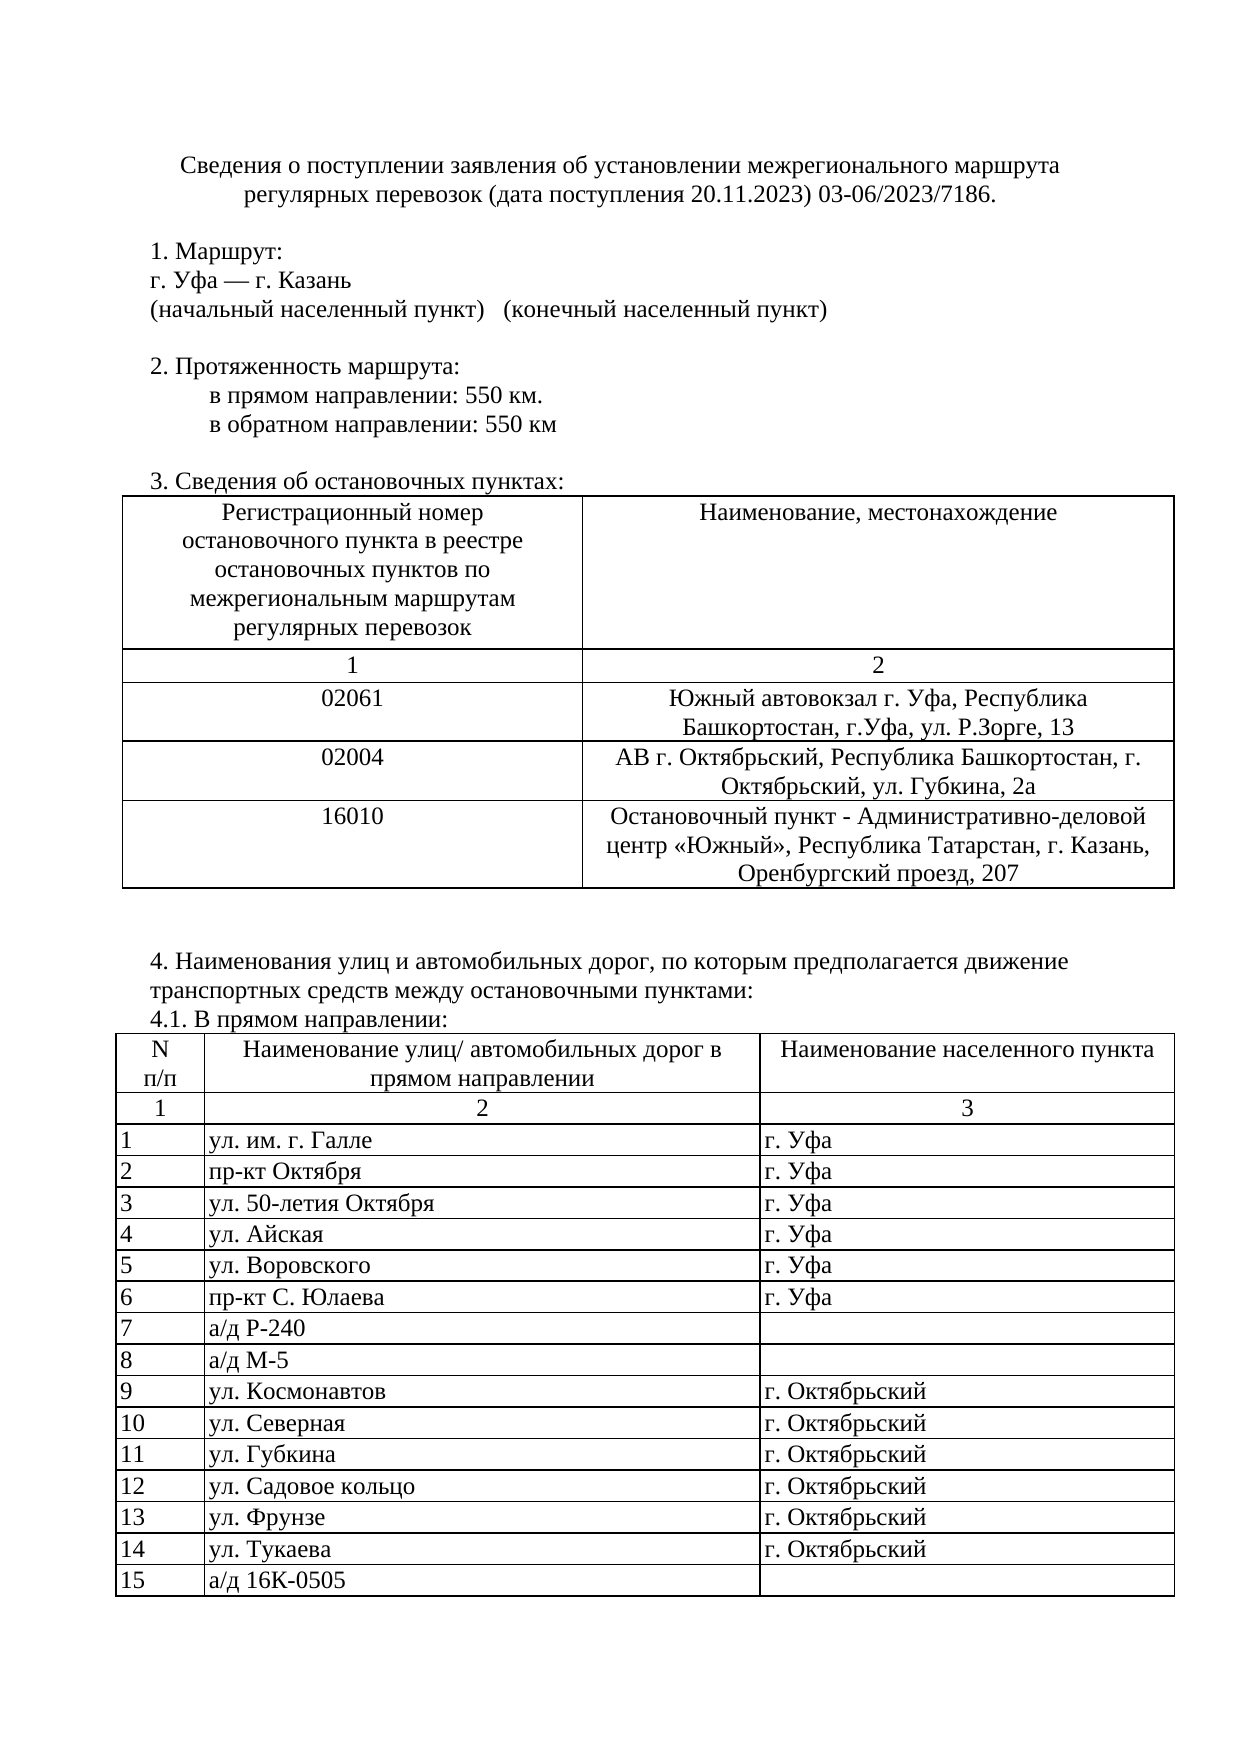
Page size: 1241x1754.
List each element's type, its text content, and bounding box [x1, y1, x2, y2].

table_cell г. Уфа [761, 1188, 1174, 1217]
table_cell 02004 [123, 742, 582, 799]
table_cell 1 [123, 650, 582, 681]
table_cell [761, 1565, 1174, 1595]
table_cell [761, 1345, 1174, 1375]
table_cell 5 [117, 1251, 204, 1280]
text г. Уфа — г. Казань [150, 265, 1090, 294]
table_cell пр-кт Октября [205, 1156, 759, 1186]
table_cell г. Октябрьский [761, 1471, 1174, 1501]
table_cell г. Октябрьский [761, 1439, 1174, 1469]
table_cell 15 [117, 1565, 204, 1595]
table_cell 1 [117, 1125, 204, 1154]
table_cell ул. Губкина [205, 1439, 759, 1469]
text 3. Сведения об остановочных пунктах: [150, 466, 1090, 495]
table_cell 02061 [123, 683, 582, 740]
table_cell 11 [117, 1439, 204, 1469]
text в обратном направлении: 550 км [150, 409, 1090, 437]
text Сведения о поступлении заявления об установлении межрегионального маршрута регулярных перевозок (дата поступления 20.11.2023) 03-06/2023/7186. [150, 150, 1090, 207]
text 4. Наименования улиц и автомобильных дорог, по которым предполагается движение транспортных средств между остановочными пунктами: [150, 946, 1090, 1004]
table_cell 7 [117, 1313, 204, 1343]
table_cell ул. Космонавтов [205, 1376, 759, 1406]
table_cell 6 [117, 1282, 204, 1312]
table_cell ул. Воровского [205, 1251, 759, 1280]
table_cell 14 [117, 1534, 204, 1563]
table_cell 2 [117, 1156, 204, 1186]
table_cell г. Уфа [761, 1125, 1174, 1154]
table_cell 9 [117, 1376, 204, 1406]
table_cell г. Октябрьский [761, 1376, 1174, 1406]
table_cell Остановочный пункт - Административно-деловой центр «Южный», Республика Татарстан, г. Казань, Оренбургский проезд, 207 [583, 801, 1173, 887]
table_cell 2 [583, 650, 1173, 681]
table_header Наименование, местонахождение [583, 497, 1173, 648]
table_cell г. Уфа [761, 1282, 1174, 1312]
table_cell г. Уфа [761, 1156, 1174, 1186]
table_cell 10 [117, 1408, 204, 1438]
table_cell 16010 [123, 801, 582, 887]
table_cell 1 [117, 1093, 204, 1123]
text в прямом направлении: 550 км. [150, 380, 1090, 409]
text 2. Протяженность маршрута: [150, 351, 1090, 380]
table_cell ул. Фрунзе [205, 1502, 759, 1532]
table_cell а/д 16К-0505 [205, 1565, 759, 1595]
table_cell 2 [205, 1093, 759, 1123]
table_cell 8 [117, 1345, 204, 1375]
table_cell ул. им. г. Галле [205, 1125, 759, 1154]
table_cell г. Уфа [761, 1219, 1174, 1249]
text 1. Маршрут: [150, 236, 1090, 265]
table_cell 12 [117, 1471, 204, 1501]
table_cell ул. 50-летия Октября [205, 1188, 759, 1217]
table_header N п/п [117, 1034, 204, 1092]
table_cell [761, 1313, 1174, 1343]
table_cell 3 [117, 1188, 204, 1217]
table_cell а/д Р-240 [205, 1313, 759, 1343]
table_cell 4 [117, 1219, 204, 1249]
table_header Наименование улиц/ автомобильных дорог в прямом направлении [205, 1034, 759, 1092]
table_cell Южный автовокзал г. Уфа, Республика Башкортостан, г.Уфа, ул. Р.Зорге, 13 [583, 683, 1173, 740]
table_cell 13 [117, 1502, 204, 1532]
table_cell а/д М-5 [205, 1345, 759, 1375]
table_cell ул. Садовое кольцо [205, 1471, 759, 1501]
table_cell г. Октябрьский [761, 1408, 1174, 1438]
table_cell 3 [761, 1093, 1174, 1123]
table_cell г. Уфа [761, 1251, 1174, 1280]
table_header Наименование населенного пункта [761, 1034, 1174, 1092]
table_cell ул. Айская [205, 1219, 759, 1249]
table_cell ул. Северная [205, 1408, 759, 1438]
text (начальный населенный пункт) (конечный населенный пункт) [150, 294, 1090, 322]
table_header Регистрационный номер остановочного пункта в реестре остановочных пунктов по межрегиональным маршрутам регулярных перевозок [123, 497, 582, 648]
table_cell пр-кт С. Юлаева [205, 1282, 759, 1312]
table_cell г. Октябрьский [761, 1502, 1174, 1532]
table_cell ул. Тукаева [205, 1534, 759, 1563]
table_cell г. Октябрьский [761, 1534, 1174, 1563]
text 4.1. В прямом направлении: [150, 1004, 1090, 1033]
table_cell АВ г. Октябрьский, Республика Башкортостан, г. Октябрьский, ул. Губкина, 2а [583, 742, 1173, 799]
